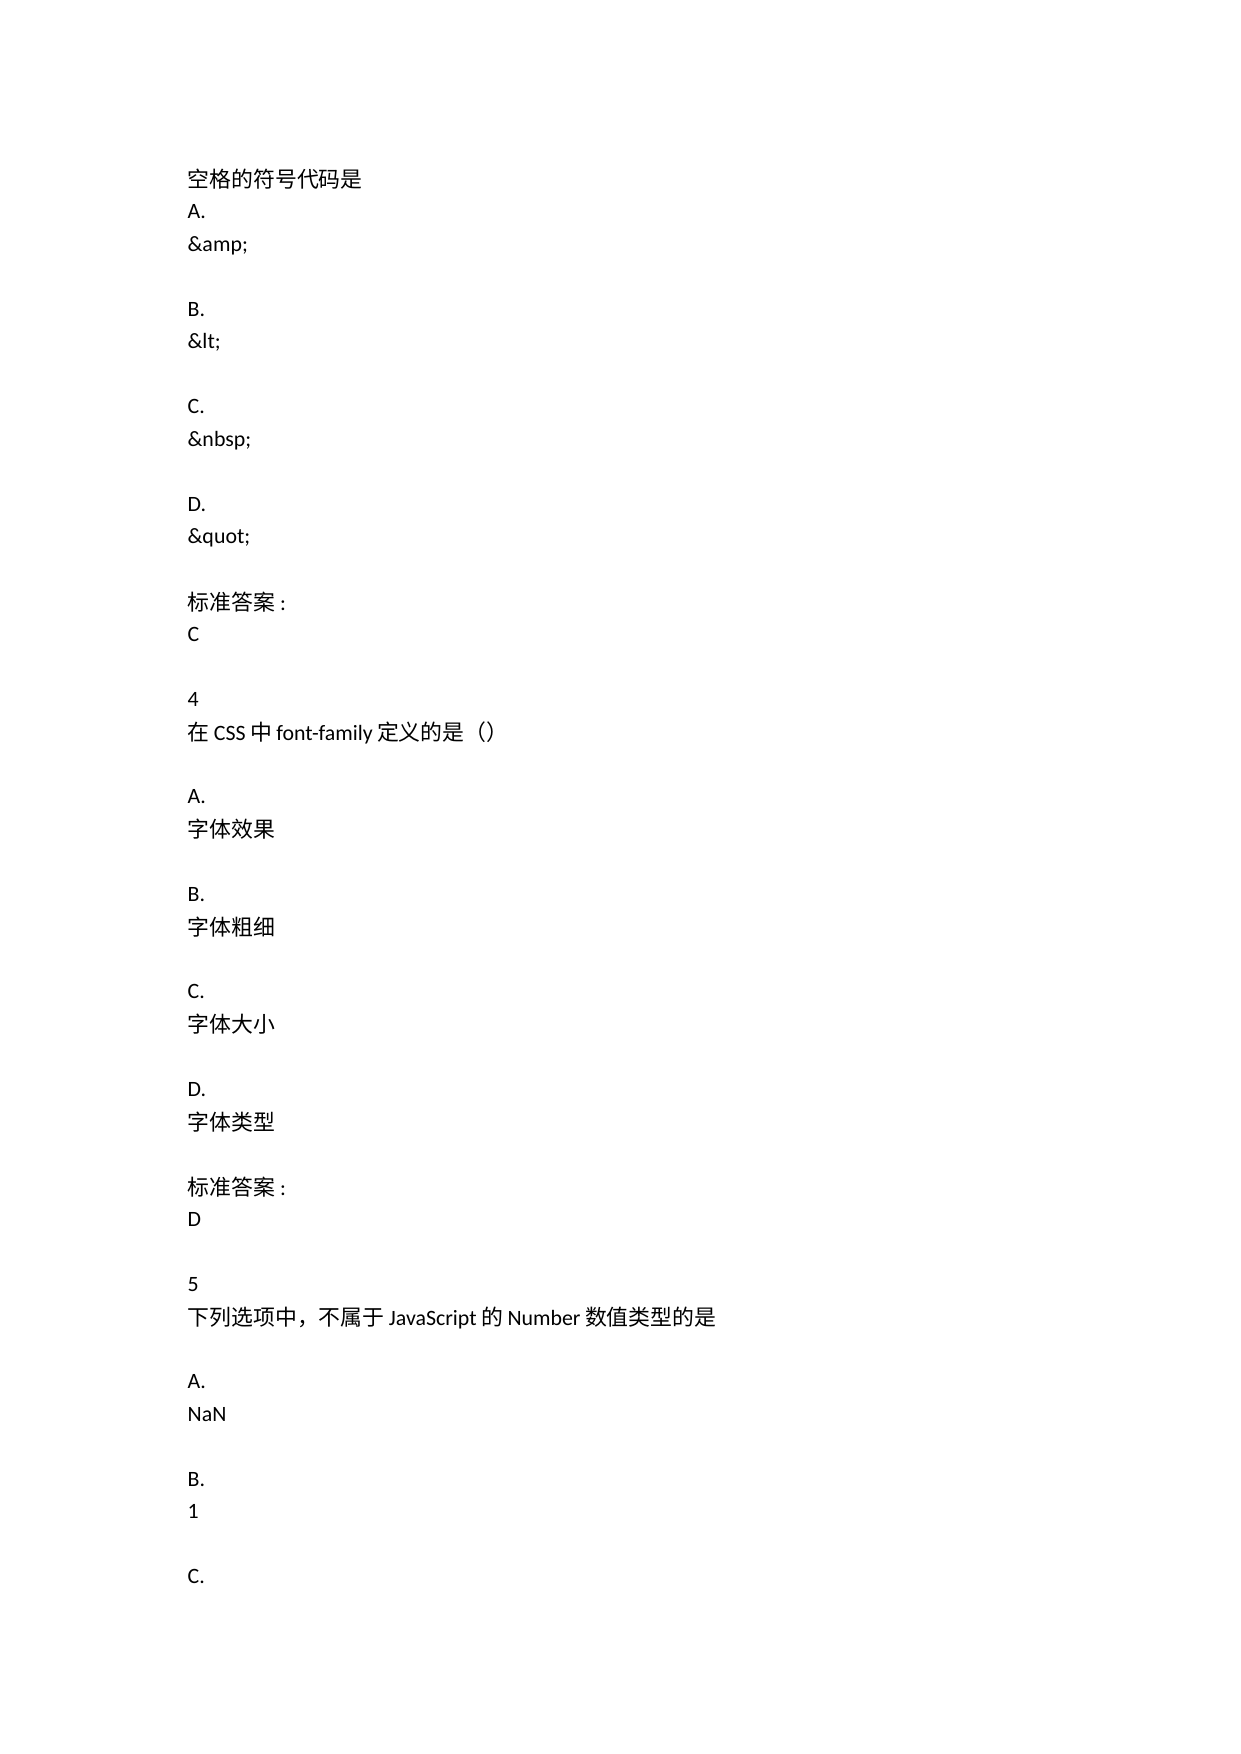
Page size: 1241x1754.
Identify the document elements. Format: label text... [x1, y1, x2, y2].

text A. [187, 194, 1053, 227]
text 4 [187, 682, 1053, 714]
text NaN [187, 1397, 1053, 1429]
text D. [187, 487, 1053, 519]
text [187, 162, 1053, 194]
text 字体大小 [187, 1007, 1053, 1039]
text 下列选项中，不属于JavaScript的Number数值类型的是 [187, 1299, 1053, 1332]
text D. [187, 1072, 1053, 1104]
text A. [187, 1364, 1053, 1397]
text B. [187, 1462, 1053, 1494]
text &nbsp; [187, 422, 1053, 454]
text 5 [187, 1267, 1053, 1299]
text &quot; [187, 519, 1053, 552]
text C. [187, 1559, 1053, 1592]
text 字体粗细 [187, 909, 1053, 942]
text A. [187, 779, 1053, 812]
text C. [187, 974, 1053, 1007]
text C. [187, 389, 1053, 422]
text 在CSS中font-family定义的是（） [187, 714, 1053, 747]
text 标准答案 : [187, 1169, 1053, 1202]
text 标准答案 : [187, 584, 1053, 617]
text B. [187, 292, 1053, 324]
text &lt; [187, 324, 1053, 357]
text C [187, 617, 1053, 649]
text 1 [187, 1494, 1053, 1527]
text B. [187, 877, 1053, 909]
text 字体效果 [187, 812, 1053, 844]
text &amp; [187, 227, 1053, 259]
text D [187, 1202, 1053, 1234]
text 字体类型 [187, 1104, 1053, 1137]
